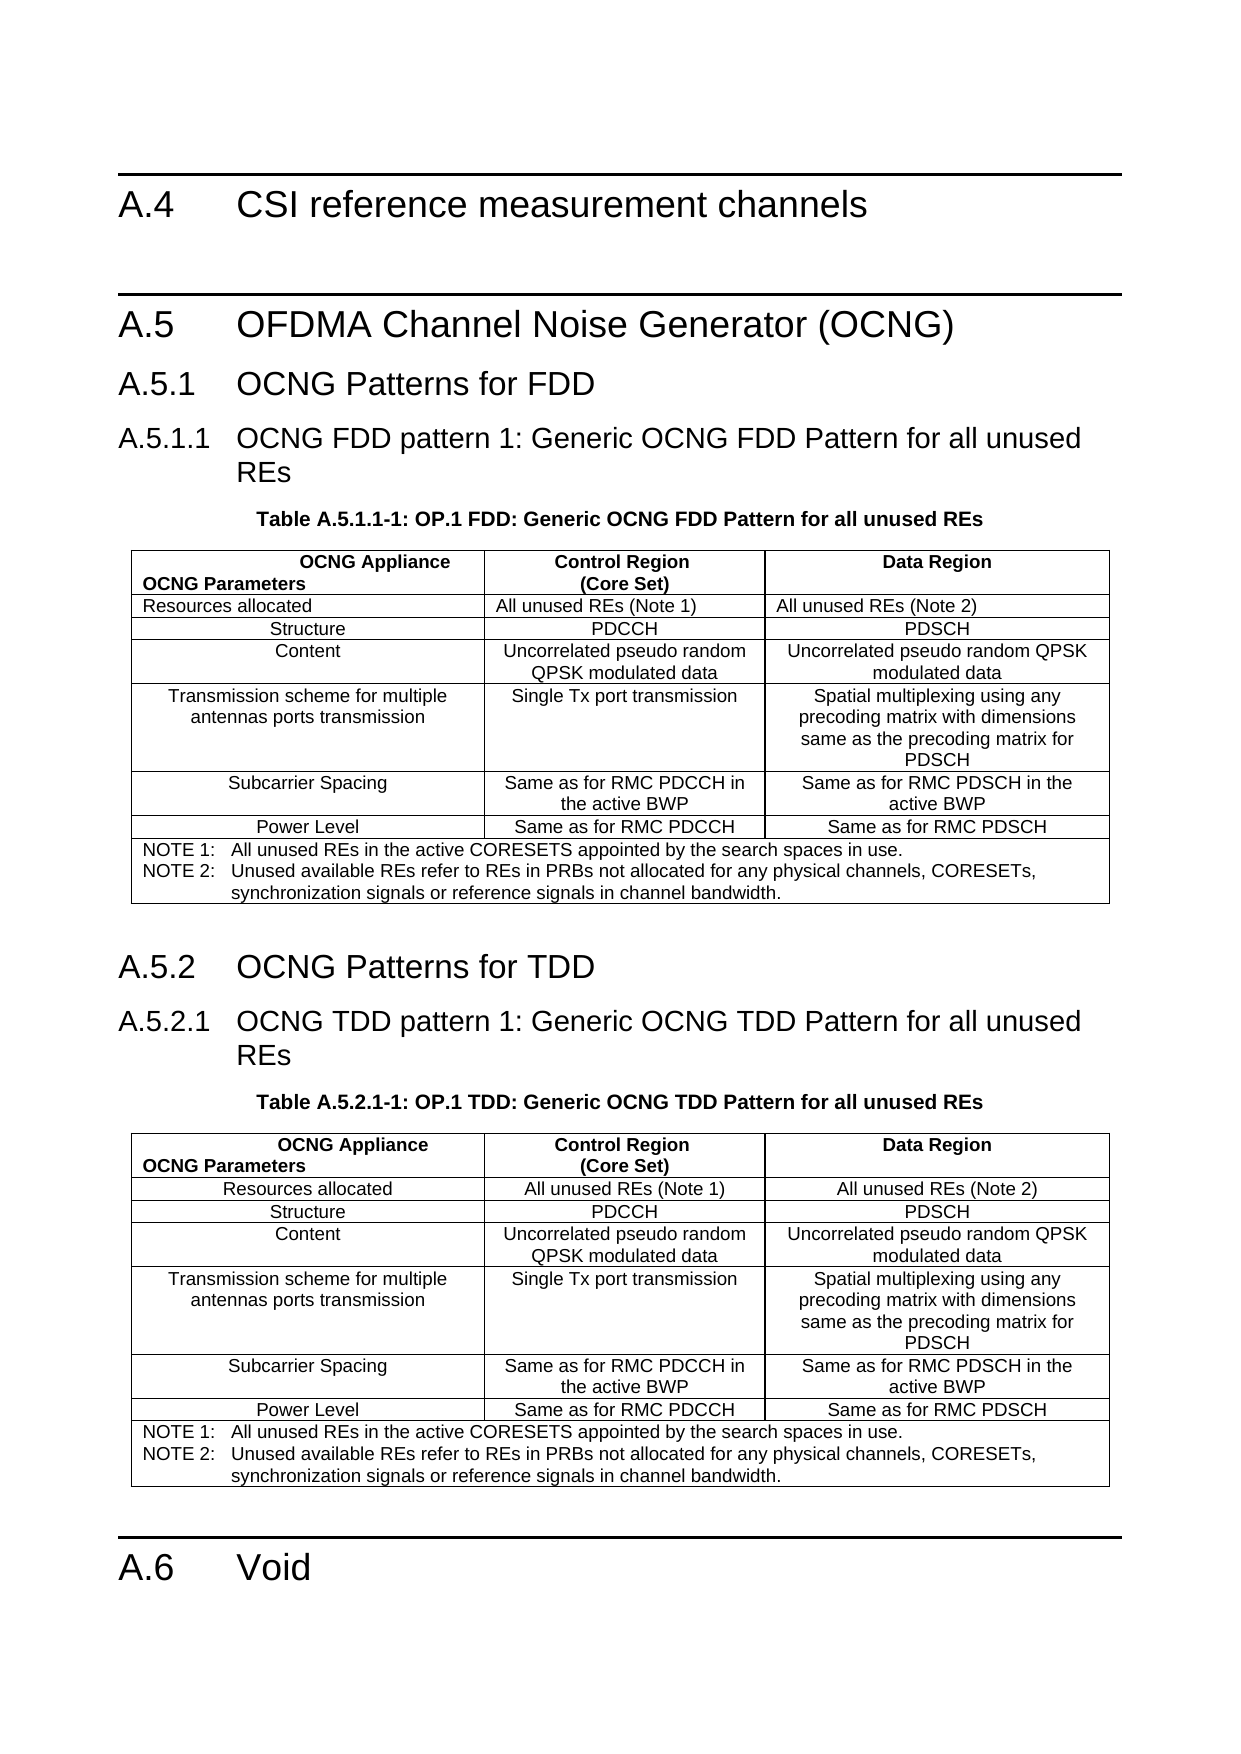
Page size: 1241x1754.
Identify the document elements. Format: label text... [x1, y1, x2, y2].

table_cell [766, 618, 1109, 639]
subtitle A.5.2.1 OCNG TDD pattern 1: Generic OCNG TDD Pattern for all unused REs [118, 1004, 1122, 1071]
subtitle A.5.1 OCNG Patterns for FDD [118, 364, 1122, 402]
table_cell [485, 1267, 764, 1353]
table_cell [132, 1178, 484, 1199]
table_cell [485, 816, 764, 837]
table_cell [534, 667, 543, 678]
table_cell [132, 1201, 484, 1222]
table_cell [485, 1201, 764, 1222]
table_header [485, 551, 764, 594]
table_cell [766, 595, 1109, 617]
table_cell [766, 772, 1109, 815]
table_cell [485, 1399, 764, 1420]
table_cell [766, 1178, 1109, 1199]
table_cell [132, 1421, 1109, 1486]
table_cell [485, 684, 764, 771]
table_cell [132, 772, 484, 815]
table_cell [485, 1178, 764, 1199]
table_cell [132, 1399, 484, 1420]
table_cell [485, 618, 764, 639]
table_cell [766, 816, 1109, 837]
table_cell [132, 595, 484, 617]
subtitle A.5.1.1 OCNG FDD pattern 1: Generic OCNG FDD Pattern for all unused REs [118, 421, 1122, 488]
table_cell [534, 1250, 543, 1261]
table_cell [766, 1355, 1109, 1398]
subtitle A.6 Void [118, 1539, 1122, 1589]
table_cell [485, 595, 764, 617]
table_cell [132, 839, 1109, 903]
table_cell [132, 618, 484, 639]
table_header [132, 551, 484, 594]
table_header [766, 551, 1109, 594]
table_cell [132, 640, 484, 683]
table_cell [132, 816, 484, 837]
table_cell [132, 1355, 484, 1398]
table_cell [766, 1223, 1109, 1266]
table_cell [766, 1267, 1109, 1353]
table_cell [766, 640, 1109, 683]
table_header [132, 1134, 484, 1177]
subtitle A.5 OFDMA Channel Noise Generator (OCNG) [118, 296, 1122, 345]
text Table A.5.1.1-1: OP.1 FDD: Generic OCNG FDD Pattern for all unused REs [118, 507, 1122, 531]
subtitle A.4 CSI reference measurement channels [118, 176, 1122, 225]
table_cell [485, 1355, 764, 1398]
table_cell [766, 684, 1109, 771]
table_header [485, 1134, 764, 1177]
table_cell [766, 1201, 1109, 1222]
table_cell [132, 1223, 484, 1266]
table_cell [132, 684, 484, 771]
text Table A.5.2.1-1: OP.1 TDD: Generic OCNG TDD Pattern for all unused REs [118, 1090, 1122, 1114]
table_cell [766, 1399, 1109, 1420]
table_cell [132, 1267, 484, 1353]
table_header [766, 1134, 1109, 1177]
subtitle A.5.2 OCNG Patterns for TDD [118, 947, 1122, 985]
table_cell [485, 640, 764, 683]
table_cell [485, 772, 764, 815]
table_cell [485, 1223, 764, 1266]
